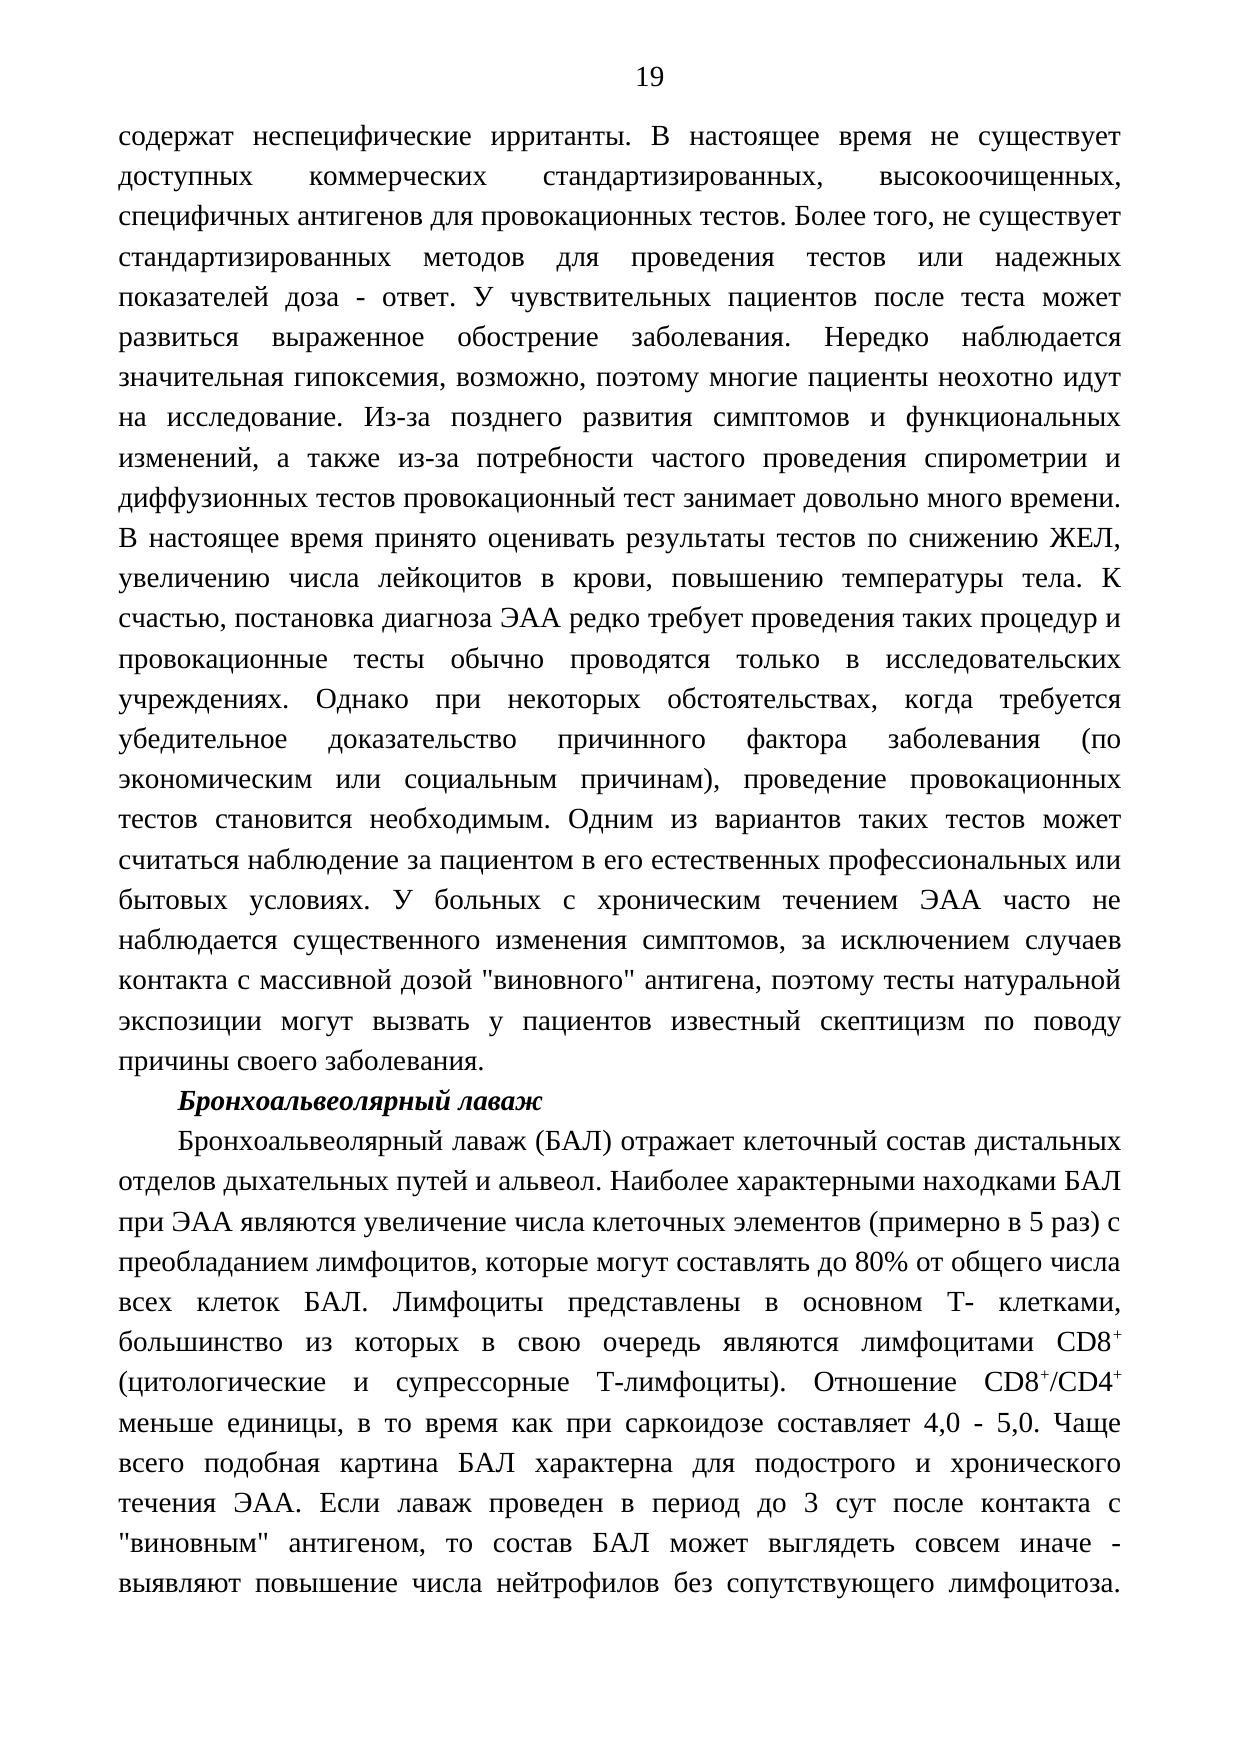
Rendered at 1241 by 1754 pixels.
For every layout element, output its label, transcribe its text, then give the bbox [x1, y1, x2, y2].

subtitle Бронхоальвеолярный лаваж [118, 1083, 1122, 1117]
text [118, 1123, 1122, 1599]
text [118, 118, 1122, 1076]
